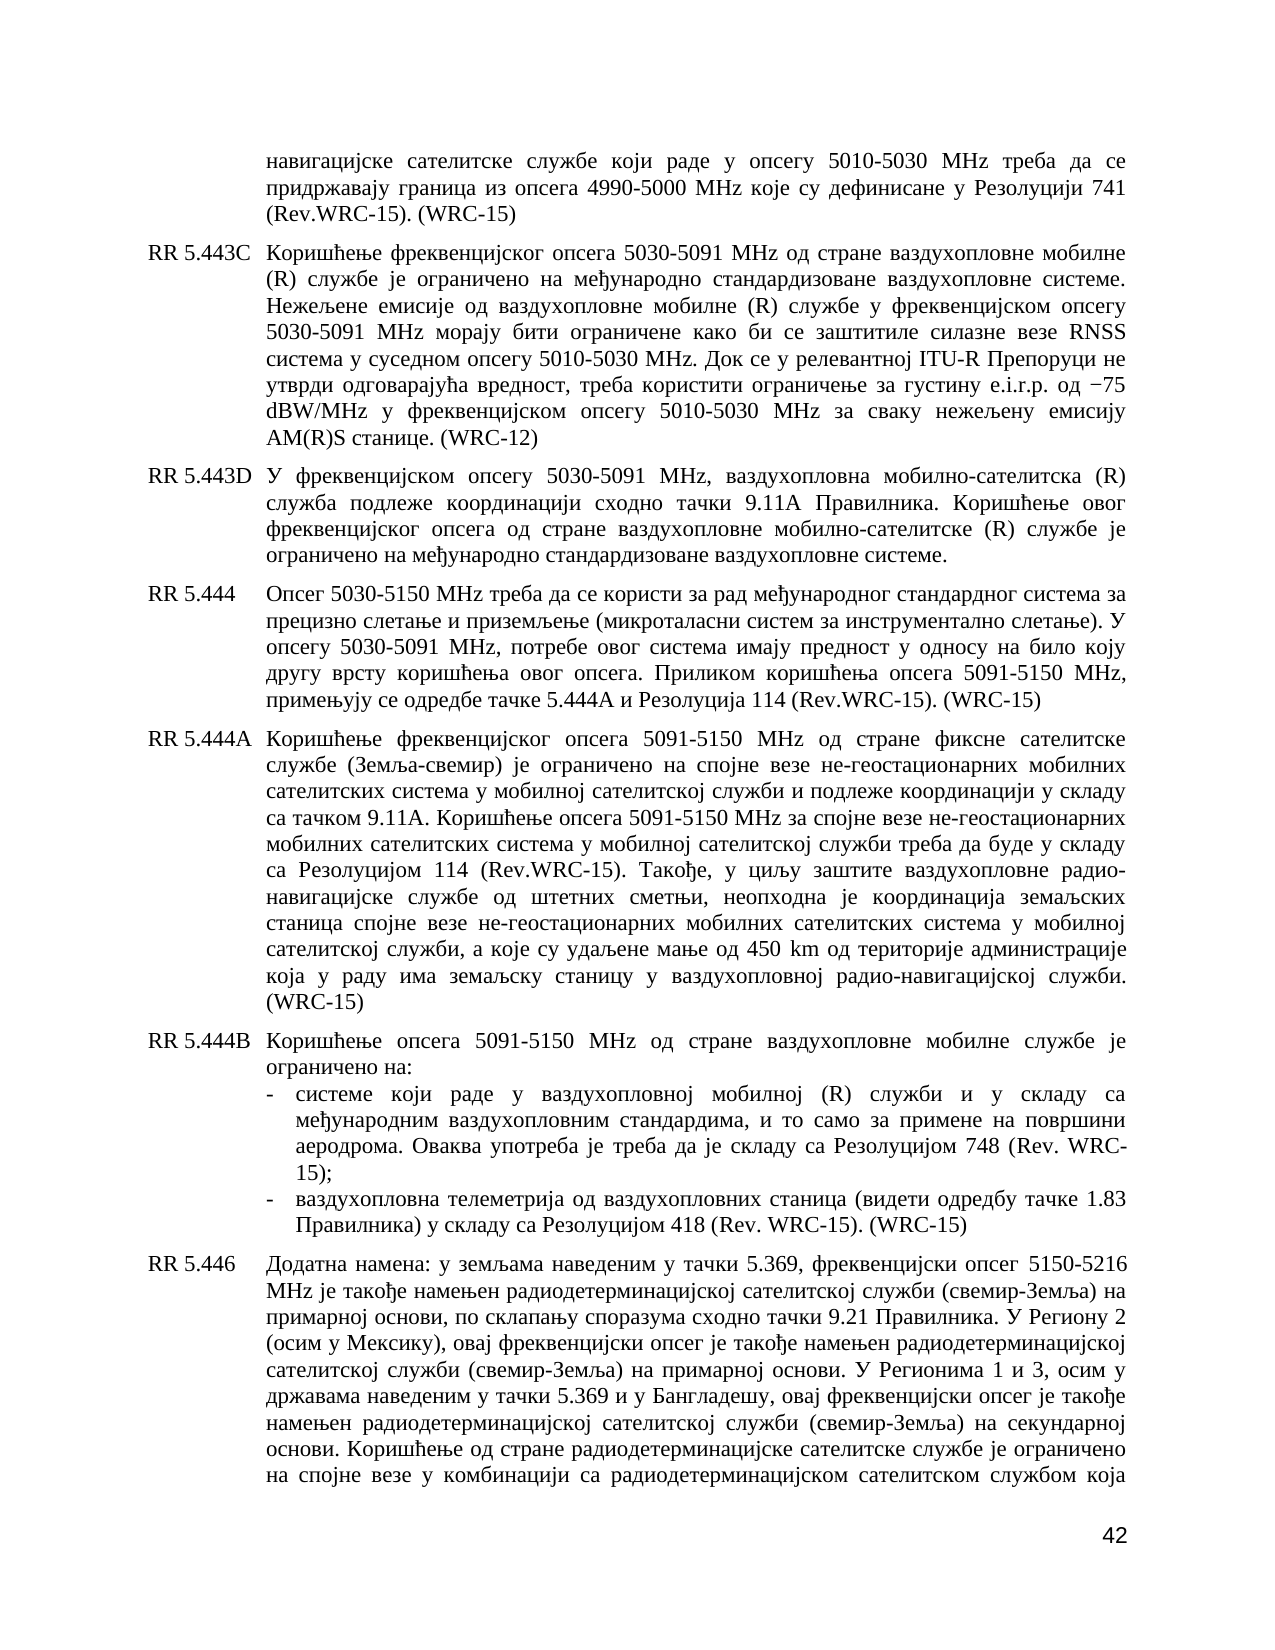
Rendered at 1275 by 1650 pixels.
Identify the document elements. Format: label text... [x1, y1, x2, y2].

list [148, 148, 1127, 227]
list RR 5.444A Коришћење фреквенцијског опсега 5091-5150 MHz од стране фиксне сателитске службе (Земља-свемир) је ограничено на спојне везе не-геостационарних мобилних сателитских система у мобилној сателитској служби и подлеже координацији у складу са тачком 9.11А. Коришћење опсега 5091-5150 MHz за спојне везе не-геостационарних мобилних сателитских система у мобилној сателитској служби треба да буде у складу са Резолуцијом 114 (Rev.WRC-15). Такође, у циљу заштите ваздухопловне радио-навигацијске службе од штетних сметњи, неопходна је координација земаљских станица спојне везе не-геостационарних мобилних сателитских система у мобилној сателитској служби, а које су удаљене мање од 450 km од територије администрације која у раду има земаљску станицу у ваздухопловној радио-навигацијској служби. (WRC-15) [148, 725, 1127, 1014]
text RR 5.443D У фреквенцијском опсегу 5030-5091 MHz, ваздухопловна мобилно-сателитска (R) служба подлеже координацији сходно тачки 9.11A Правилника. Коришћење овог фреквенцијског опсега од стране ваздухопловне мобилно-сателитске (R) службе је ограничено на међународно стандардизоване ваздухопловне системе. [148, 462, 1127, 568]
text RR 5.443C Коришћење фреквенцијског опсега 5030-5091 MHz од стране ваздухопловне мобилне (R) службе је ограничено на међународно стандардизоване ваздухопловне системе. Нежељене емисије од ваздухопловне мобилне (R) службе у фреквенцијском опсегу 5030-5091 MHz морају бити ограничене како би се заштитиле силазне везе RNSS система у суседном опсегу 5010-5030 MHz. Док се у релевантној ITU-R Препоруци не утврди одговарајућа вредност, треба користити ограничење за густину e.i.r.p. од −75 dBW/MHz у фреквенцијском опсегу 5010-5030 MHz за сваку нежељену емисију AM(R)S станице. (WRC-12) [148, 239, 1127, 450]
list - ваздухопловна телеметрија од ваздухопловних станица (видети одредбу тачке 1.83 Правилника) у складу са Резолуцијом 418 (Rev. WRC-15). (WRC-15) [266, 1185, 1127, 1238]
list RR 5.444 Опсег 5030-5150 МHz треба да се користи за рад међународног стандардног система за прецизно слетање и приземљење (микроталасни систем за инструментално слетање). У опсегу 5030-5091 МHz, потребе овог система имају предност у односу на било коју другу врсту коришћења овог опсега. Приликом коришћења опсега 5091-5150 МHz, примењују се одредбе тачке 5.444A и Резолуција 114 (Rev.WRC-15). (WRC-15) [148, 580, 1127, 712]
list RR 5.444B Коришћење опсега 5091-5150 МHz од стране ваздухопловне мобилне службе је ограничено на: [148, 1027, 1127, 1080]
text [148, 1250, 1127, 1488]
list - системе који раде у ваздухопловној мобилној (R) служби и у складу са међународним ваздухопловним стандардима, и то само за примене на површини аеродрома. Оваква употреба је треба да је складу са Резолуцијом 748 (Rev. WRC-15); [266, 1080, 1127, 1185]
